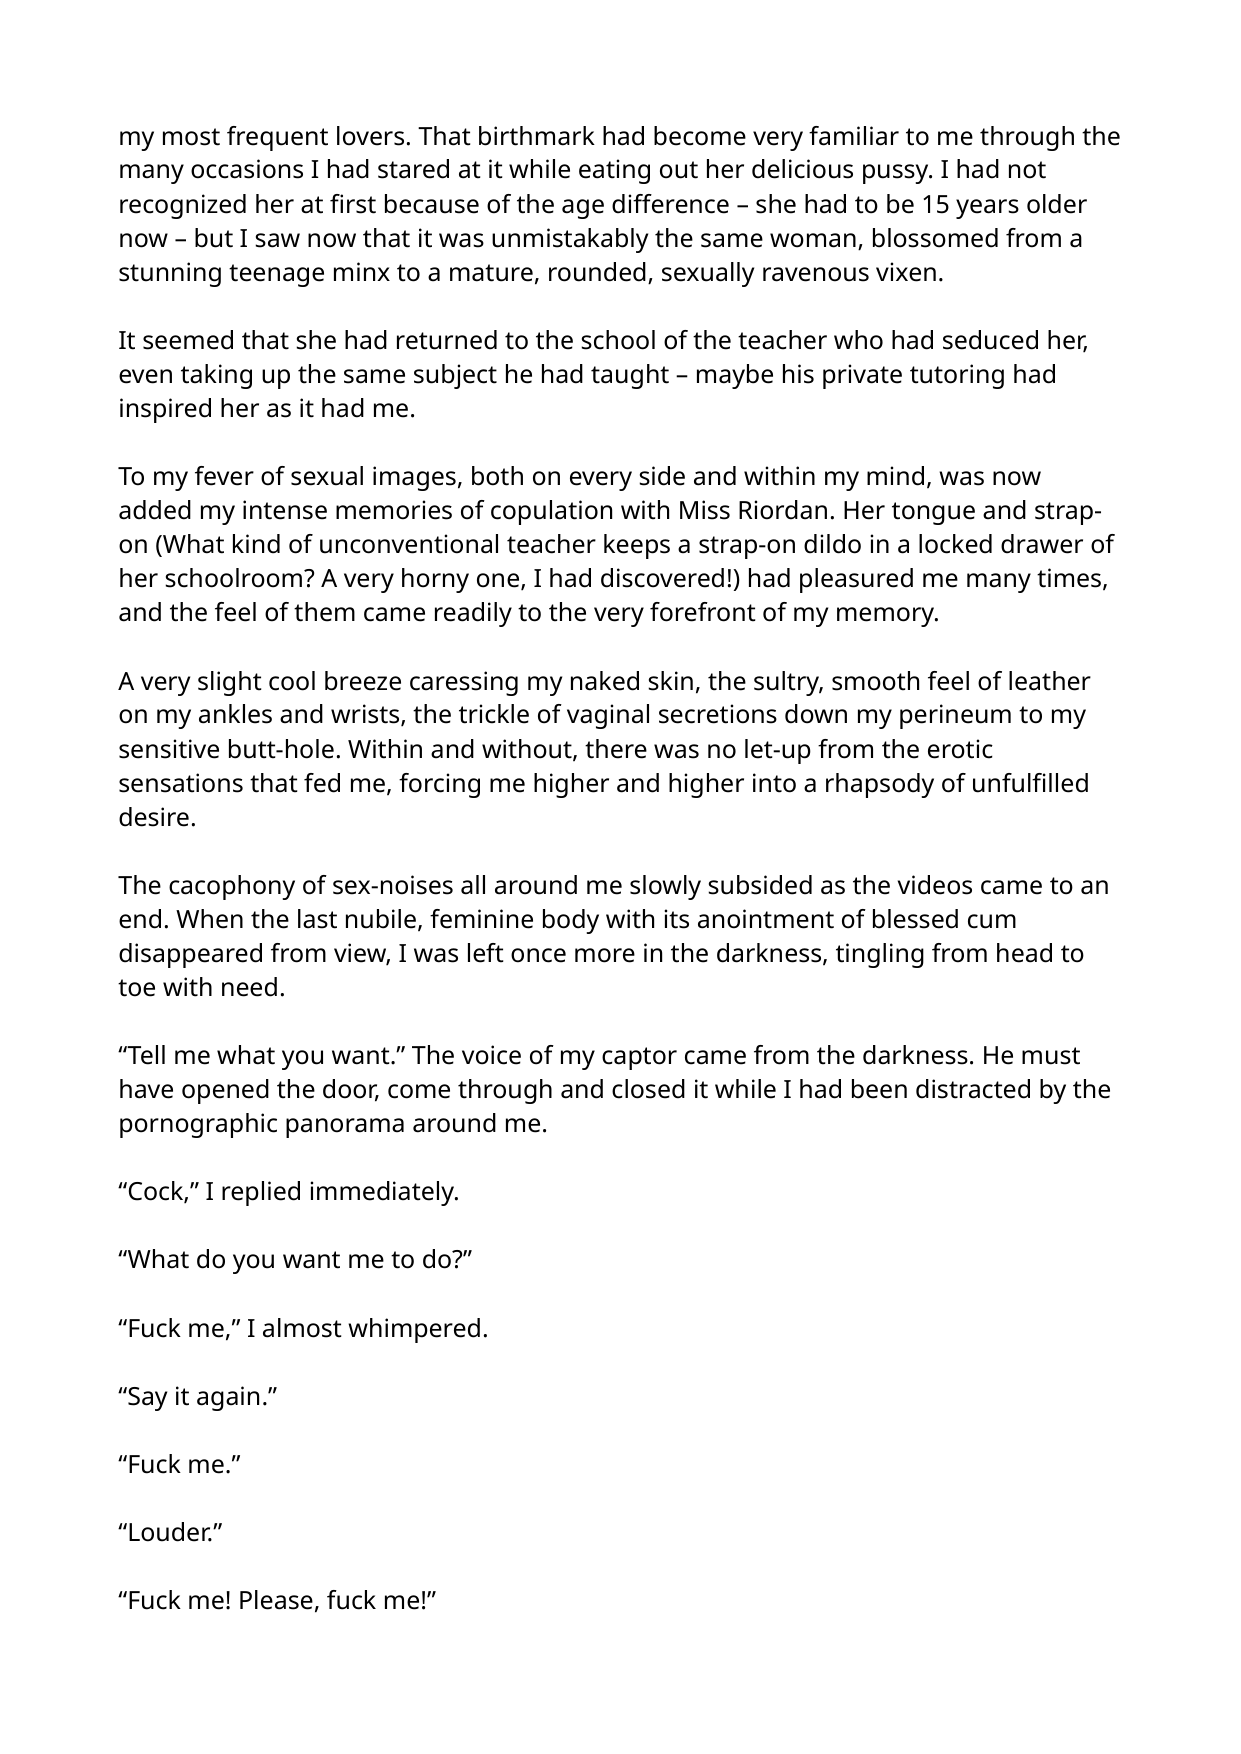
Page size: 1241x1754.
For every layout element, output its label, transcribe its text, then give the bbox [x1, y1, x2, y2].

text “Louder.” [118, 1515, 1122, 1549]
text “Tell me what you want.” The voice of my captor came from the darkness. He must have opened the door, come through and closed it while I had been distracted by the pornographic panorama around me. [118, 1038, 1122, 1140]
text A very slight cool breeze caressing my naked skin, the sultry, smooth feel of leather on my ankles and wrists, the trickle of vaginal secretions down my perineum to my sensitive butt-hole. Within and without, there was no let-up from the erotic sensations that fed me, forcing me higher and higher into a rhapsody of unfulfilled desire. [118, 663, 1122, 833]
text To my fever of sexual images, both on every side and within my mind, was now added my intense memories of copulation with Miss Riordan. Her tongue and strap-on (What kind of unconventional teacher keeps a strap-on dildo in a locked drawer of her schoolroom? A very horny one, I had discovered!) had pleasured me many times, and the feel of them came readily to the very forefront of my memory. [118, 459, 1122, 629]
text “Fuck me! Please, fuck me!” [118, 1583, 1122, 1617]
text “Say it again.” [118, 1378, 1122, 1412]
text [118, 118, 1122, 288]
text The cacophony of sex-noises all around me slowly subsided as the videos came to an end. When the last nubile, feminine body with its anointment of blessed cum disappeared from view, I was left once more in the darkness, tingling from head to toe with need. [118, 867, 1122, 1004]
text “Fuck me.” [118, 1447, 1122, 1481]
text “Fuck me,” I almost whimpered. [118, 1310, 1122, 1344]
text It seemed that she had returned to the school of the teacher who had seduced her, even taking up the same subject he had taught – maybe his private tutoring had inspired her as it had me. [118, 322, 1122, 425]
text “Cock,” I replied immediately. [118, 1174, 1122, 1208]
text “What do you want me to do?” [118, 1242, 1122, 1276]
